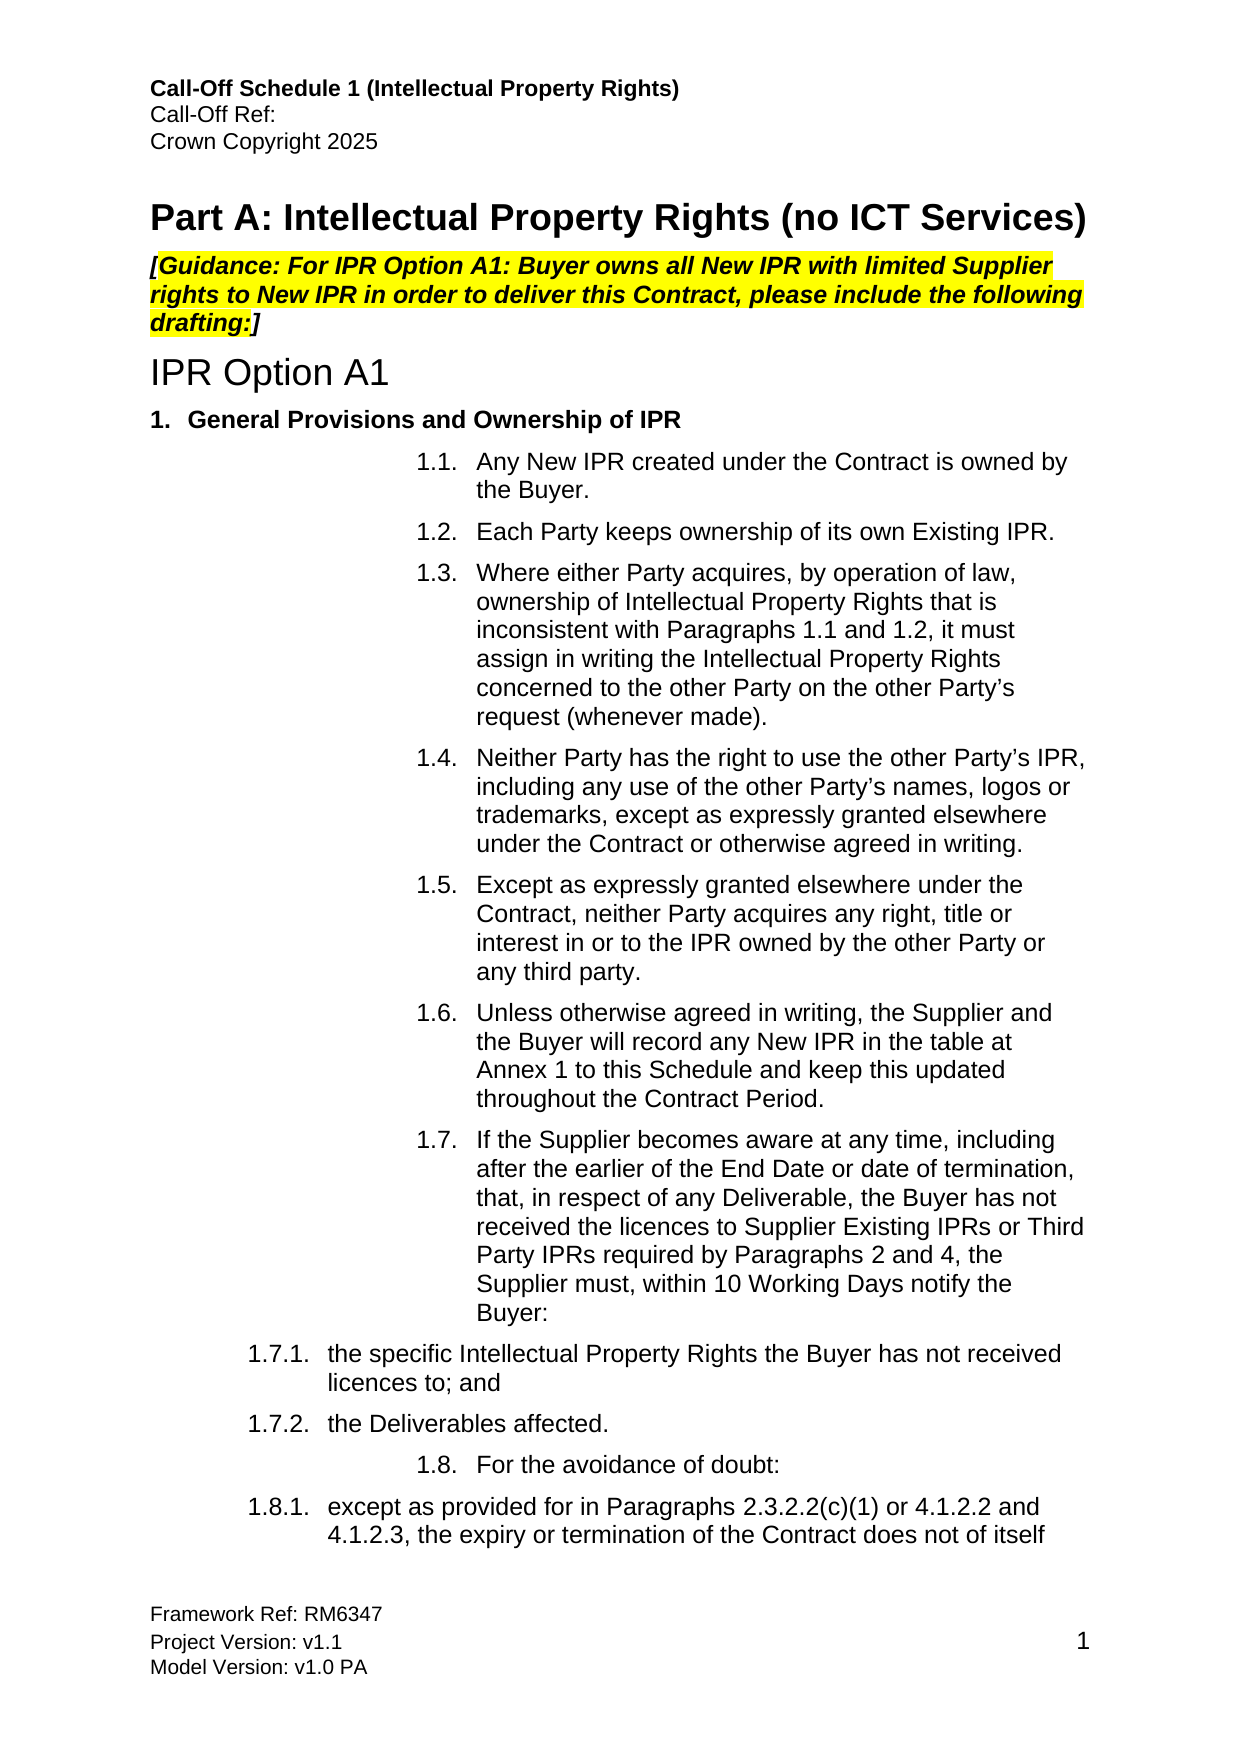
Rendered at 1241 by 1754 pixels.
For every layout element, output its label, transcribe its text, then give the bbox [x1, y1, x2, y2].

text IPR Option A1 [150, 350, 1090, 393]
subtitle Neither Party has the right to use the other Party’s IPR, including any use of the other Party’s names, logos or trademarks, except as expressly granted elsewhere under the Contract or otherwise agreed in writing. [416, 743, 1090, 858]
text [Guidance: For IPR Option A1: Buyer owns all New IPR with limited Supplier rights to New IPR in order to deliver this Contract, please include the following drafting:] [150, 251, 1090, 337]
subtitle Any New IPR created under the Contract is owned by the Buyer. [416, 447, 1090, 504]
subtitle For the avoidance of doubt: [416, 1450, 1090, 1479]
subtitle the specific Intellectual Property Rights the Buyer has not received licences to; and [247, 1339, 1090, 1397]
subtitle If the Supplier becomes aware at any time, including after the earlier of the End Date or date of termination, that, in respect of any Deliverable, the Buyer has not received the licences to Supplier Existing IPRs or Third Party IPRs required by Paragraphs 2 and 4, the Supplier must, within 10 Working Days notify the Buyer: [416, 1125, 1090, 1327]
subtitle Unless otherwise agreed in writing, the Supplier and the Buyer will record any New IPR in the table at Annex 1 to this Schedule and keep this updated throughout the Contract Period. [416, 998, 1090, 1113]
subtitle Where either Party acquires, by operation of law, ownership of Intellectual Property Rights that is inconsistent with Paragraphs 1.1 and 1.2, it must assign in writing the Intellectual Property Rights concerned to the other Party on the other Party’s request (whenever made). [416, 558, 1090, 730]
subtitle the Deliverables affected. [247, 1409, 1090, 1438]
text Part A: Intellectual Property Rights (no ICT Services) [150, 195, 1090, 238]
subtitle General Provisions and Ownership of IPR [150, 405, 1090, 434]
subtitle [247, 1492, 1090, 1549]
subtitle Each Party keeps ownership of its own Existing IPR. [416, 517, 1090, 545]
subtitle Except as expressly granted elsewhere under the Contract, neither Party acquires any right, title or interest in or to the IPR owned by the other Party or any third party. [416, 870, 1090, 985]
